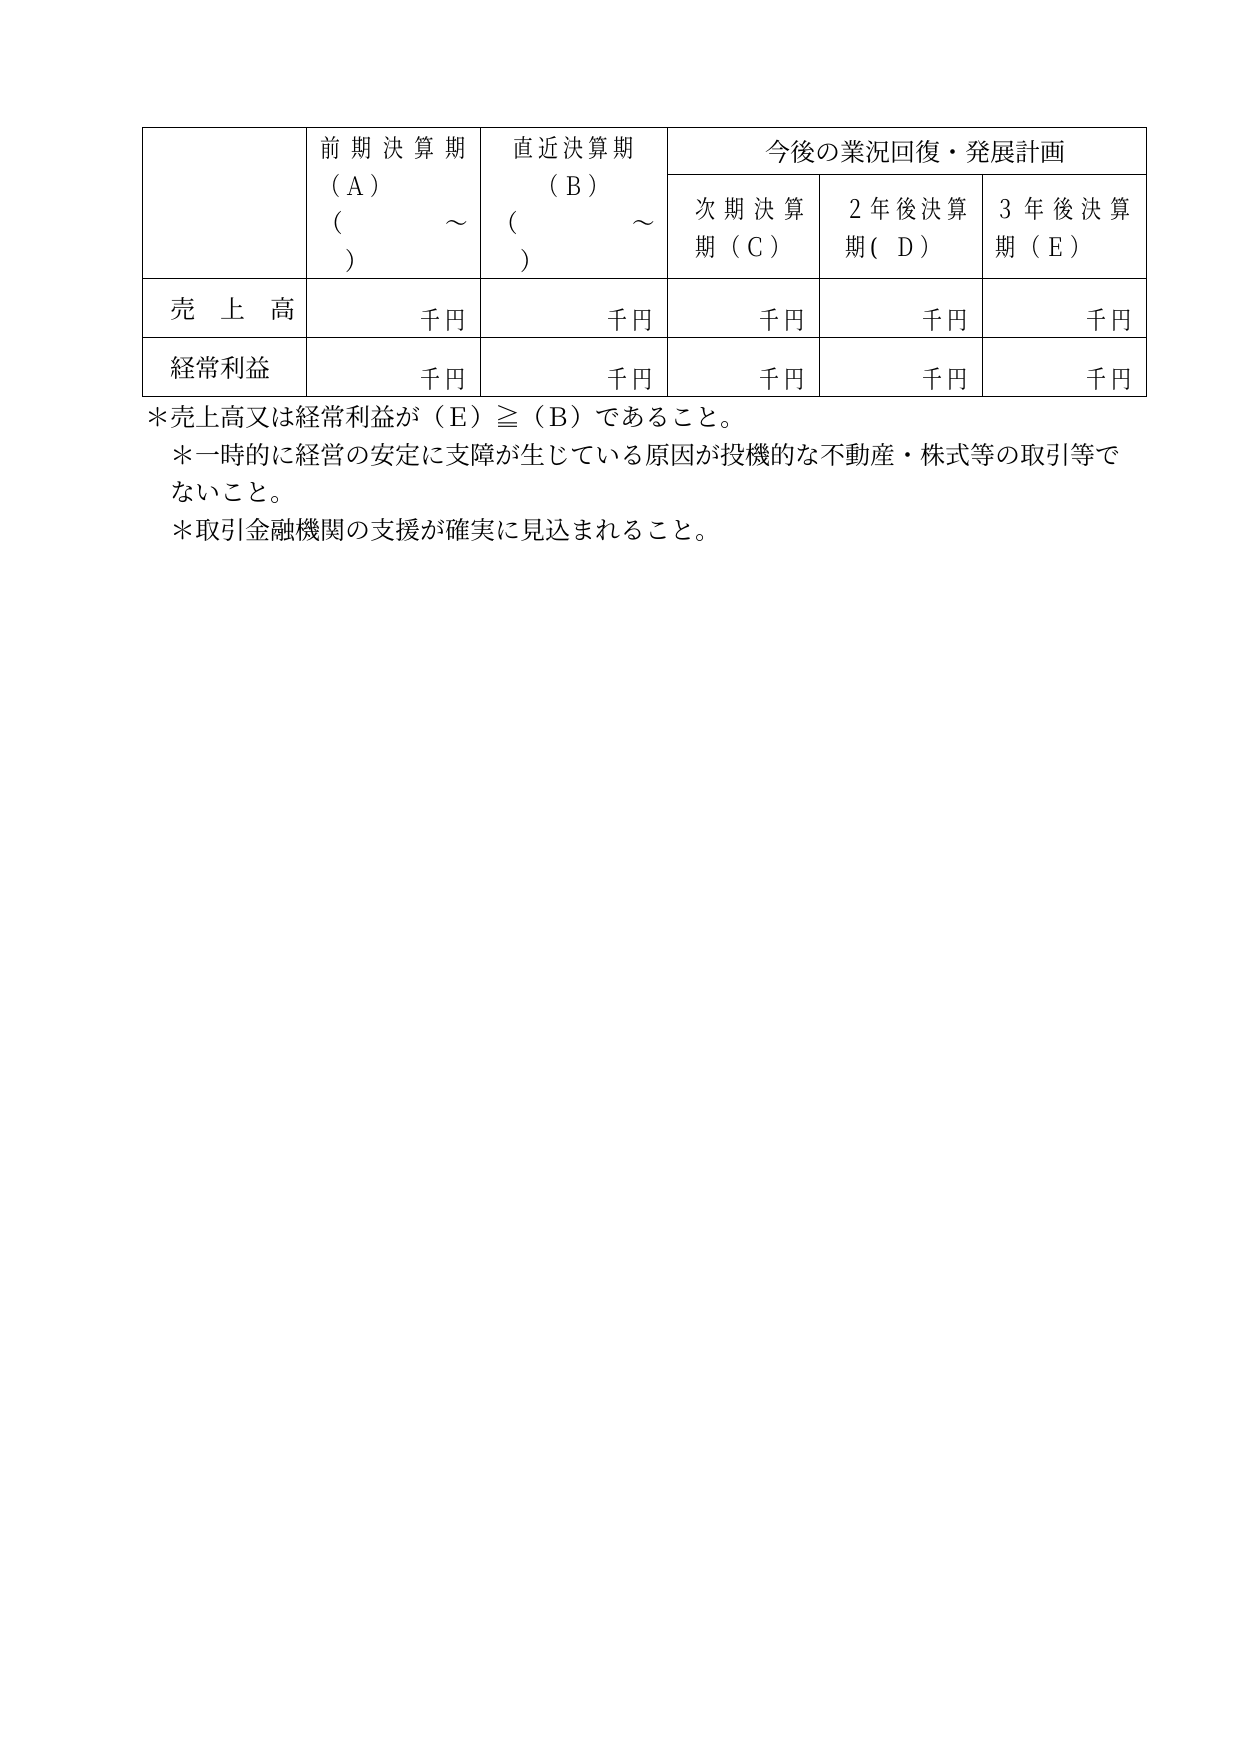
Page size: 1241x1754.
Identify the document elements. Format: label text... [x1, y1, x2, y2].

table_header 直近決算期（Ｂ） （ ～ ） [481, 128, 667, 278]
table_cell 千円 [668, 338, 819, 396]
table_cell 千円 [668, 279, 819, 337]
table_cell 千円 [983, 279, 1146, 337]
text ＊取引金融機関の支援が確実に見込まれること。 [145, 510, 1120, 547]
table_header 今後の業況回復・発展計画 [668, 128, 1146, 174]
table_header 前期決算期（Ａ） （ ～ ） [307, 128, 480, 278]
table_cell 千円 [820, 279, 982, 337]
table_cell ３年後決算期（Ｅ） [983, 175, 1146, 278]
table_cell 次期決算期（Ｃ） [668, 175, 819, 278]
table_header [143, 128, 306, 278]
table_cell 千円 [481, 338, 667, 396]
table_cell 経常利益 [143, 338, 306, 396]
table_cell 千円 [307, 338, 480, 396]
table_cell 千円 [983, 338, 1146, 396]
table_cell 売 上 高 [143, 279, 306, 337]
table_cell 千円 [307, 279, 480, 337]
table_cell 千円 [820, 338, 982, 396]
text ＊一時的に経営の安定に支障が生じている原因が投機的な不動産・株式等の取引等でないこと。 [145, 435, 1120, 510]
text ＊売上高又は経常利益が（Ｅ）≧（Ｂ）であること。 [120, 397, 1120, 435]
table_cell ２年後決算期(Ｄ） [820, 175, 982, 278]
table_cell 千円 [481, 279, 667, 337]
